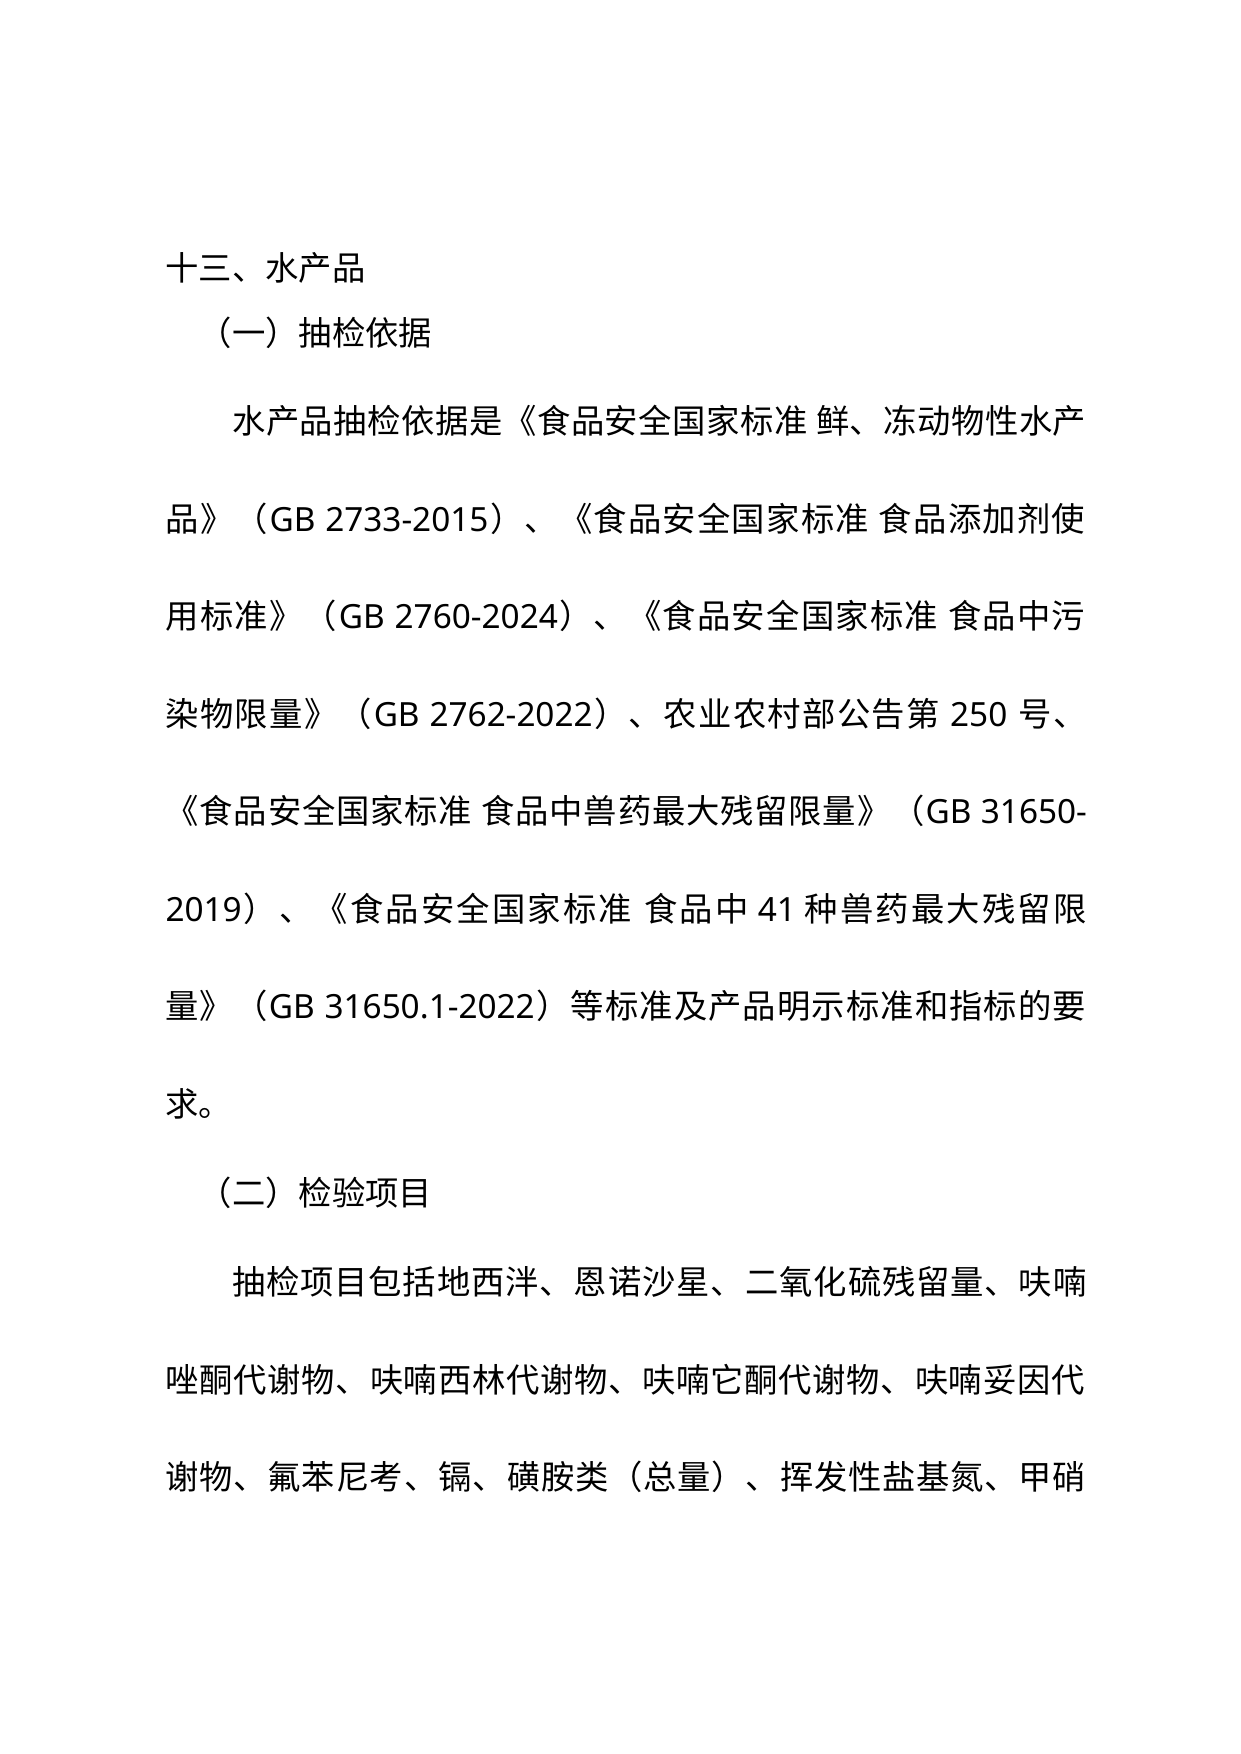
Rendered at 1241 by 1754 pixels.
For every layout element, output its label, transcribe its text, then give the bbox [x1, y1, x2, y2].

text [165, 1248, 1087, 1508]
subtitle 十三、水产品 [165, 233, 1087, 298]
list （一）抽检依据 [165, 298, 1087, 363]
list 水产品抽检依据是《食品安全国家标准 鲜、冻动物性水产品》（GB 2733-2015）、《食品安全国家标准 食品添加剂使用标准》（GB 2760-2024）、《食品安全国家标准 食品中污染物限量》（GB 2762-2022）、农业农村部公告第 250 号、《食品安全国家标准 食品中兽药最大残留限量》（GB 31650-2019）、《食品安全国家标准 食品中41种兽药最大残留限量》（GB 31650.1-2022）等标准及产品明示标准和指标的要求。 [165, 387, 1087, 1134]
list （二）检验项目 [165, 1158, 1087, 1223]
